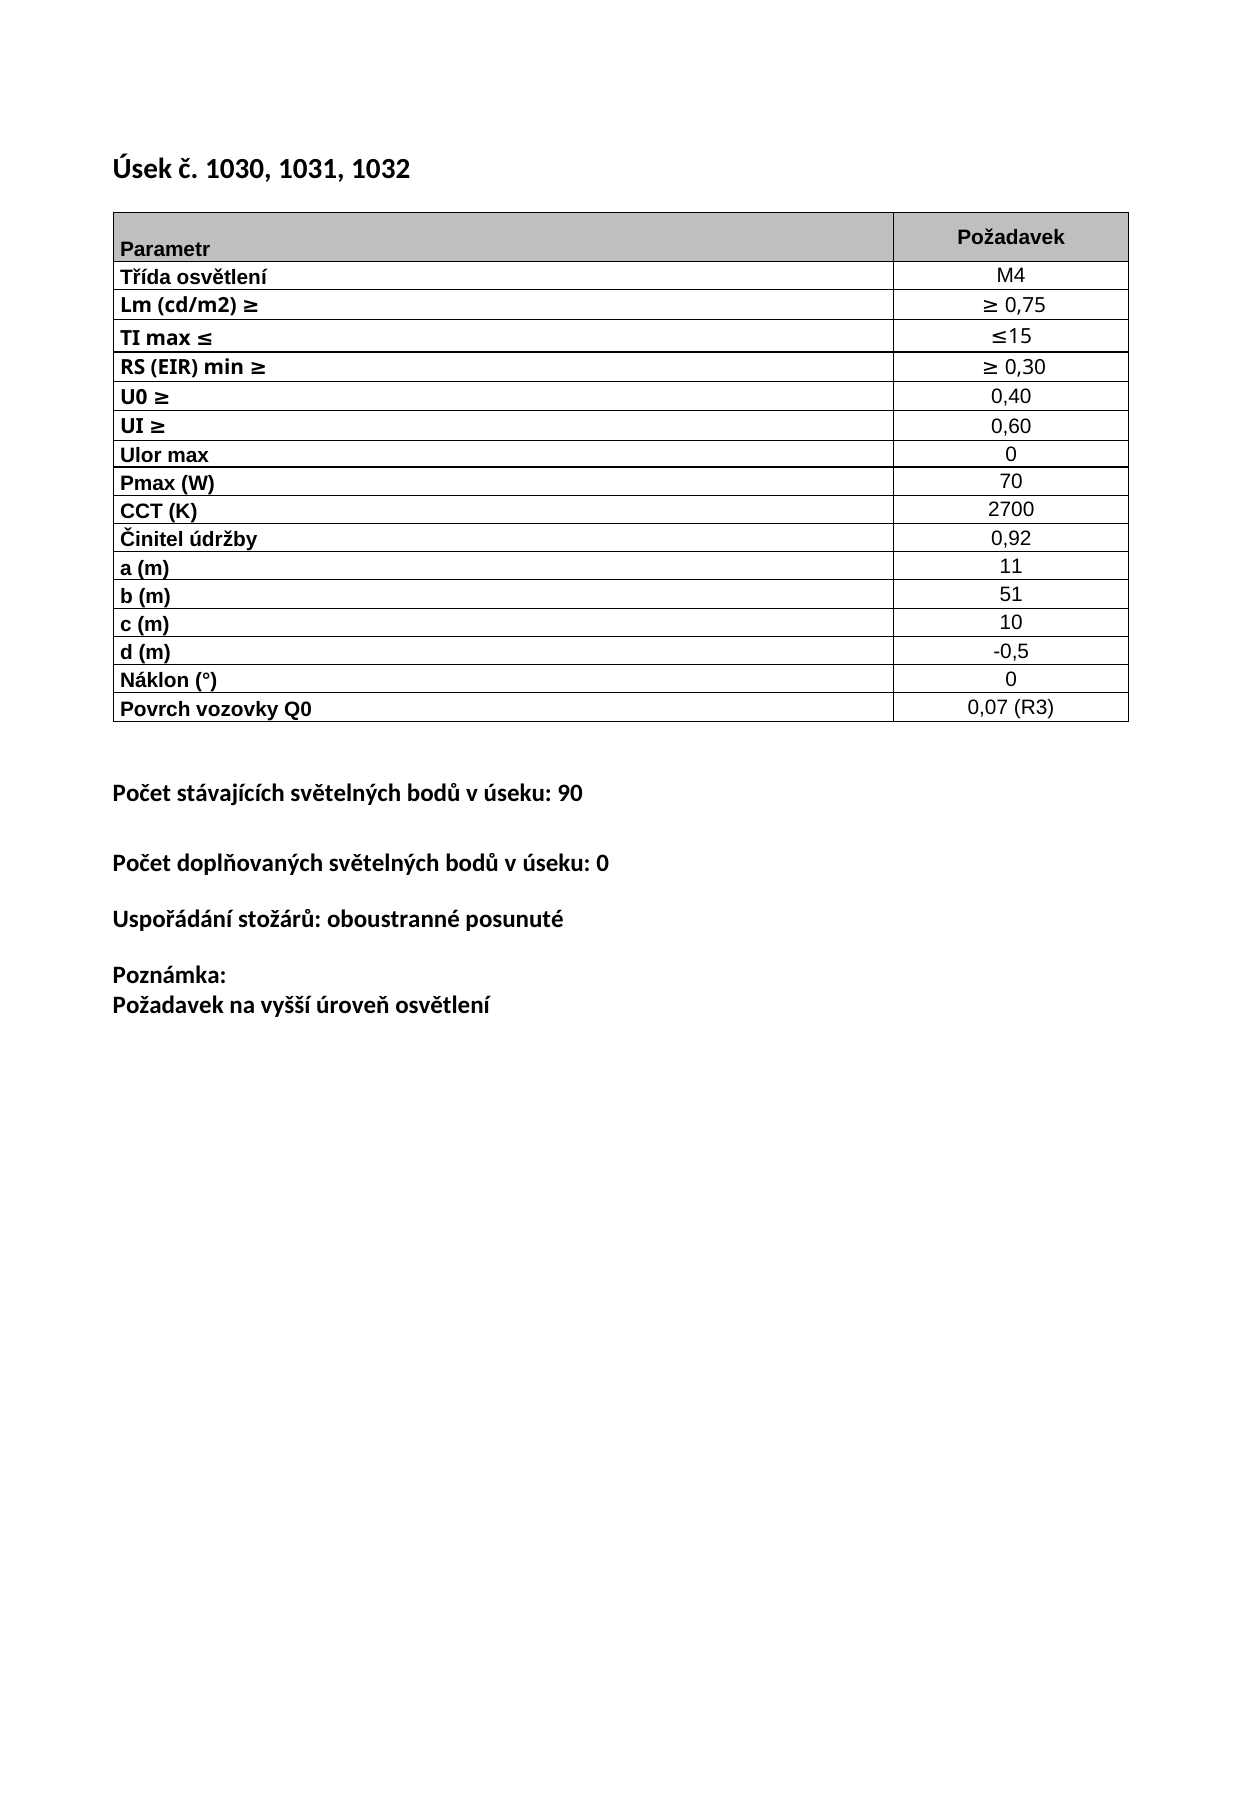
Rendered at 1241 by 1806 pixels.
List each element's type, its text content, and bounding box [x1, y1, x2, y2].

table_cell Pmax (W) [114, 468, 893, 495]
table_cell U0 ≥ [114, 382, 893, 410]
table_cell M4 [894, 262, 1128, 289]
text Poznámka: [112, 959, 1128, 989]
table_cell a (m) [114, 552, 893, 579]
table_cell Náklon (°) [114, 665, 893, 692]
table_cell -0,5 [894, 637, 1128, 664]
table_cell 70 [894, 468, 1128, 495]
table_cell 0 [894, 665, 1128, 692]
table_cell TI max ≤ [114, 320, 893, 351]
text Počet stávajících světelných bodů v úseku: 90 Počet doplňovaných světelných bodů v úseku: 0 [112, 777, 1128, 878]
table_cell 11 [894, 552, 1128, 579]
table_cell 0,60 [894, 411, 1128, 440]
table_cell Lm (cd/m2) ≥ [114, 290, 893, 318]
text Úsek č. 1030, 1031, 1032 [112, 150, 1128, 186]
table_cell 0,40 [894, 382, 1128, 410]
table_cell 10 [894, 609, 1128, 636]
table_cell 0 [894, 441, 1128, 466]
table_cell Činitel údržby [114, 524, 893, 551]
table_cell 0,07 (R3) [894, 693, 1128, 721]
text Uspořádání stožárů: oboustranné posunuté [112, 903, 1128, 934]
table_header Parametr [114, 213, 893, 261]
table_header Požadavek [894, 213, 1128, 261]
table_cell 51 [894, 580, 1128, 608]
table_cell c (m) [114, 609, 893, 636]
table_cell CCT (K) [114, 496, 893, 523]
table_cell ≥ 0,30 [894, 353, 1128, 381]
table_cell RS (EIR) min ≥ [114, 353, 893, 381]
table_cell UI ≥ [114, 411, 893, 440]
text Požadavek na vyšší úroveň osvětlení [112, 989, 1128, 1020]
table_cell d (m) [114, 637, 893, 664]
table_cell Povrch vozovky Q0 [114, 693, 893, 721]
table_cell ≥ 0,75 [894, 290, 1128, 318]
table_cell 2700 [894, 496, 1128, 523]
table_cell ≤15 [894, 320, 1128, 351]
table_cell Ulor max [114, 441, 893, 466]
table_cell Třída osvětlení [114, 262, 893, 289]
table_cell b (m) [114, 580, 893, 608]
table_cell 0,92 [894, 524, 1128, 551]
